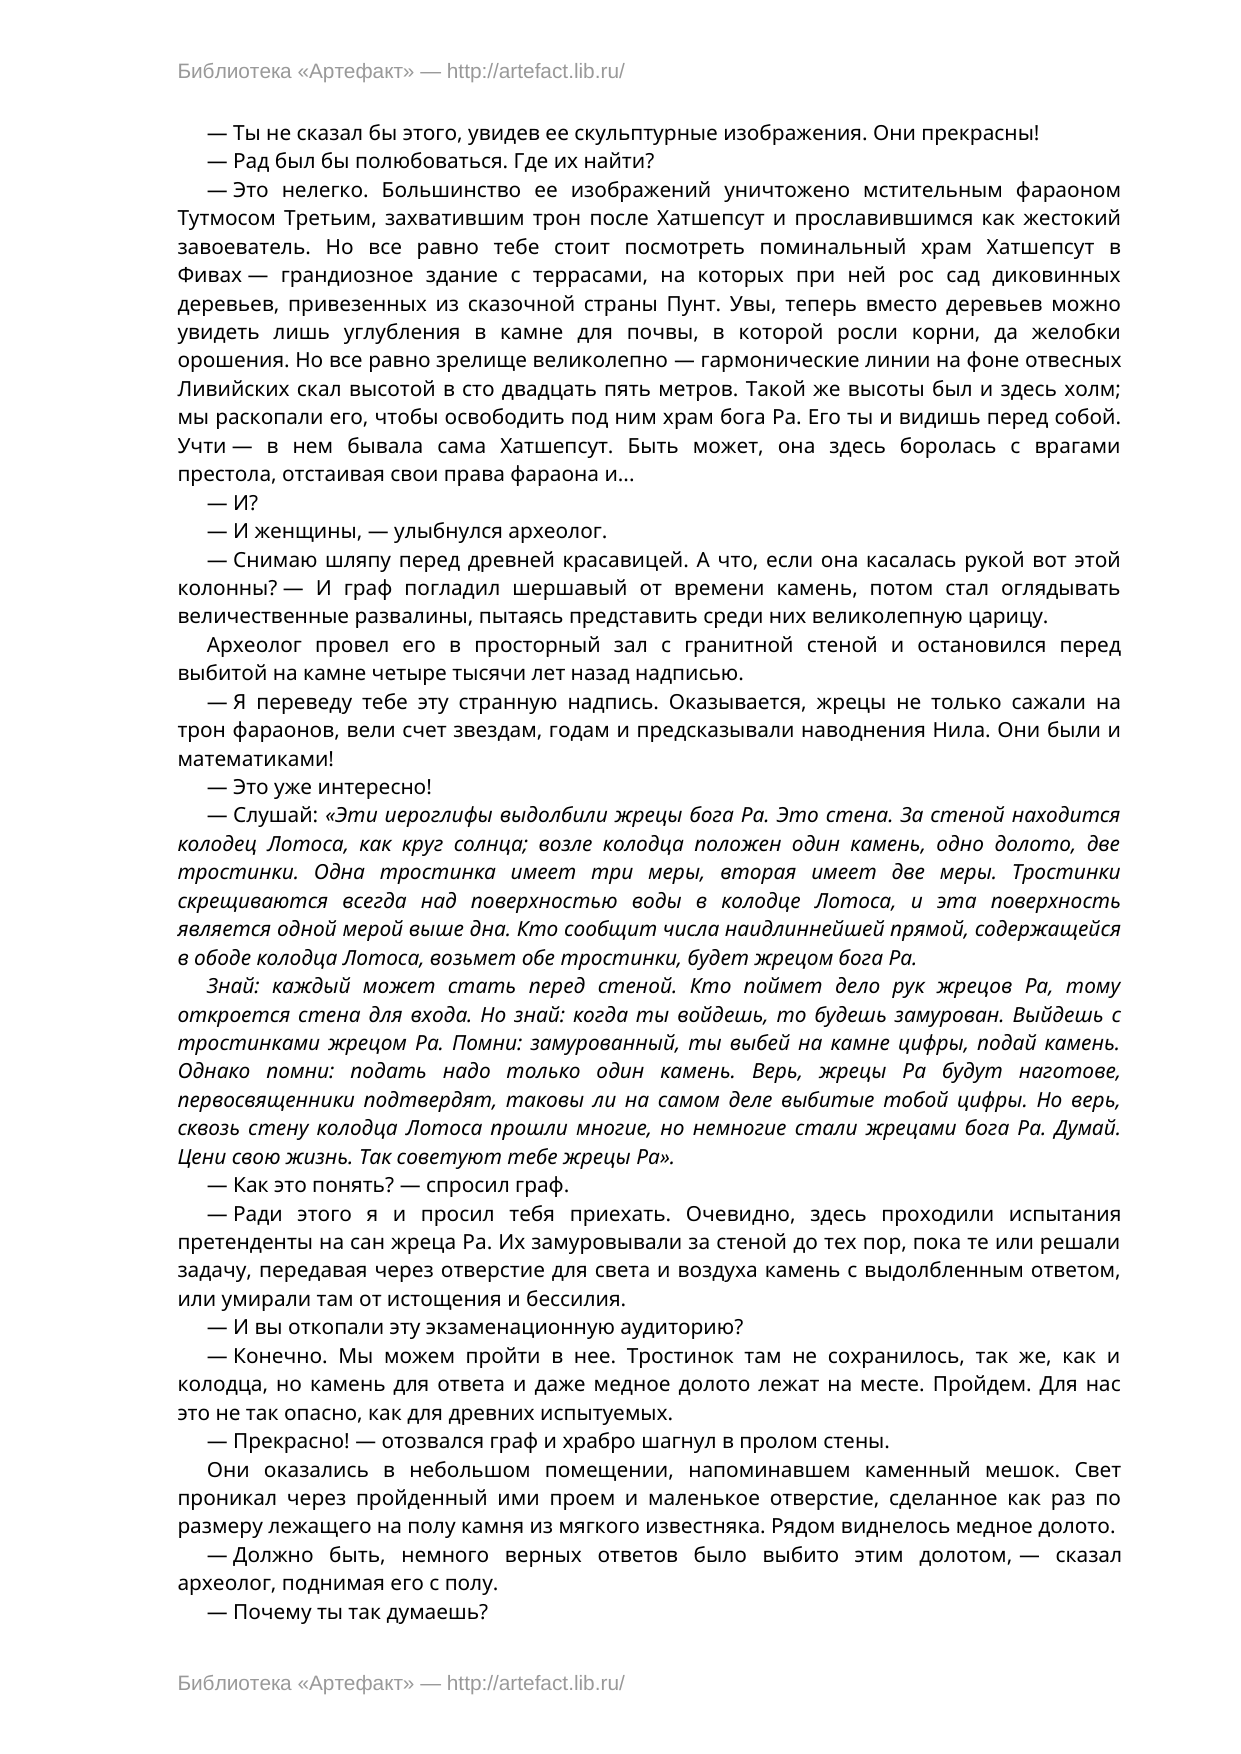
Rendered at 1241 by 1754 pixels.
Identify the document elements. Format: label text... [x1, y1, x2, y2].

text — Снимаю шляпу перед древней красавицей. А что, если она касалась рукой вот этой колонны? — И граф погладил шершавый от времени камень, потом стал оглядывать величественные развалины, пытаясь представить среди них великолепную царицу. [177, 545, 1122, 630]
text — Прекрасно! — отозвался граф и храбро шагнул в пролом стены. [177, 1426, 1122, 1455]
text — Это уже интересно! [177, 772, 1122, 801]
text — И женщины, — улыбнулся археолог. [177, 516, 1122, 545]
text — Я переведу тебе эту странную надпись. Оказывается, жрецы не только сажали на трон фараонов, вели счет звездам, годам и предсказывали наводнения Нила. Они были и математиками! [177, 687, 1122, 772]
text — Ради этого я и просил тебя приехать. Очевидно, здесь проходили испытания претенденты на сан жреца Ра. Их замуровывали за стеной до тех пор, пока те или решали задачу, передавая через отверстие для света и воздуха камень с выдолбленным ответом, или умирали там от истощения и бессилия. [177, 1199, 1122, 1312]
text — Как это понять? — спросил граф. [177, 1170, 1122, 1199]
text — Слушай: «Эти иероглифы выдолбили жрецы бога Ра. Это стена. За стеной находится колодец Лотоса, как круг солнца; возле колодца положен один камень, одно долото, две тростинки. Одна тростинка имеет три меры, вторая имеет две меры. Тростинки скрещиваются всегда над поверхностью воды в колодце Лотоса, и эта поверхность является одной мерой выше дна. Кто сообщит числа наидлиннейшей прямой, содержащейся в ободе колодца Лотоса, возьмет обе тростинки, будет жрецом бога Ра. [177, 801, 1122, 971]
text Знай: каждый может стать перед стеной. Кто поймет дело рук жрецов Ра, тому откроется стена для входа. Но знай: когда ты войдешь, то будешь замурован. Выйдешь с тростинками жрецом Ра. Помни: замурованный, ты выбей на камне цифры, подай камень. Однако помни: подать надо только один камень. Верь, жрецы Ра будут наготове, первосвященники подтвердят, таковы ли на самом деле выбитые тобой цифры. Но верь, сквозь стену колодца Лотоса прошли многие, но немногие стали жрецами бога Ра. Думай. Цени свою жизнь. Так советуют тебе жрецы Ра». [177, 971, 1122, 1170]
text — Это нелегко. Большинство ее изображений уничтожено мстительным фараоном Тутмосом Третьим, захватившим трон после Хатшепсут и прославившимся как жестокий завоеватель. Но все равно тебе стоит посмотреть поминальный храм Хатшепсут в Фивах — грандиозное здание с террасами, на которых при ней рос сад диковинных деревьев, привезенных из сказочной страны Пунт. Увы, теперь вместо деревьев можно увидеть лишь углубления в камне для почвы, в которой росли корни, да желобки орошения. Но все равно зрелище великолепно — гармонические линии на фоне отвесных Ливийских скал высотой в сто двадцать пять метров. Такой же высоты был и здесь холм; мы раскопали его, чтобы освободить под ним храм бога Ра. Его ты и видишь перед собой. Учти — в нем бывала сама Хатшепсут. Быть может, она здесь боролась с врагами престола, отстаивая свои права фараона и... [177, 175, 1122, 488]
text — И вы откопали эту экзаменационную аудиторию? [177, 1312, 1122, 1341]
text — Должно быть, немного верных ответов было выбито этим долотом, — сказал археолог, поднимая его с полу. [177, 1540, 1122, 1597]
text — Ты не сказал бы этого, увидев ее скульптурные изображения. Они прекрасны! [177, 118, 1122, 147]
text — И? [177, 488, 1122, 516]
text — Конечно. Мы можем пройти в нее. Тростинок там не сохранилось, так же, как и колодца, но камень для ответа и даже медное долото лежат на месте. Пройдем. Для нас это не так опасно, как для древних испытуемых. [177, 1341, 1122, 1426]
text — Рад был бы полюбоваться. Где их найти? [177, 147, 1122, 175]
text Археолог провел его в просторный зал с гранитной стеной и остановился перед выбитой на камне четыре тысячи лет назад надписью. [177, 630, 1122, 687]
text — Почему ты так думаешь? [177, 1597, 1122, 1625]
text Они оказались в небольшом помещении, напоминавшем каменный мешок. Свет проникал через пройденный ими проем и маленькое отверстие, сделанное как раз по размеру лежащего на полу камня из мягкого известняка. Рядом виднелось медное долото. [177, 1455, 1122, 1540]
